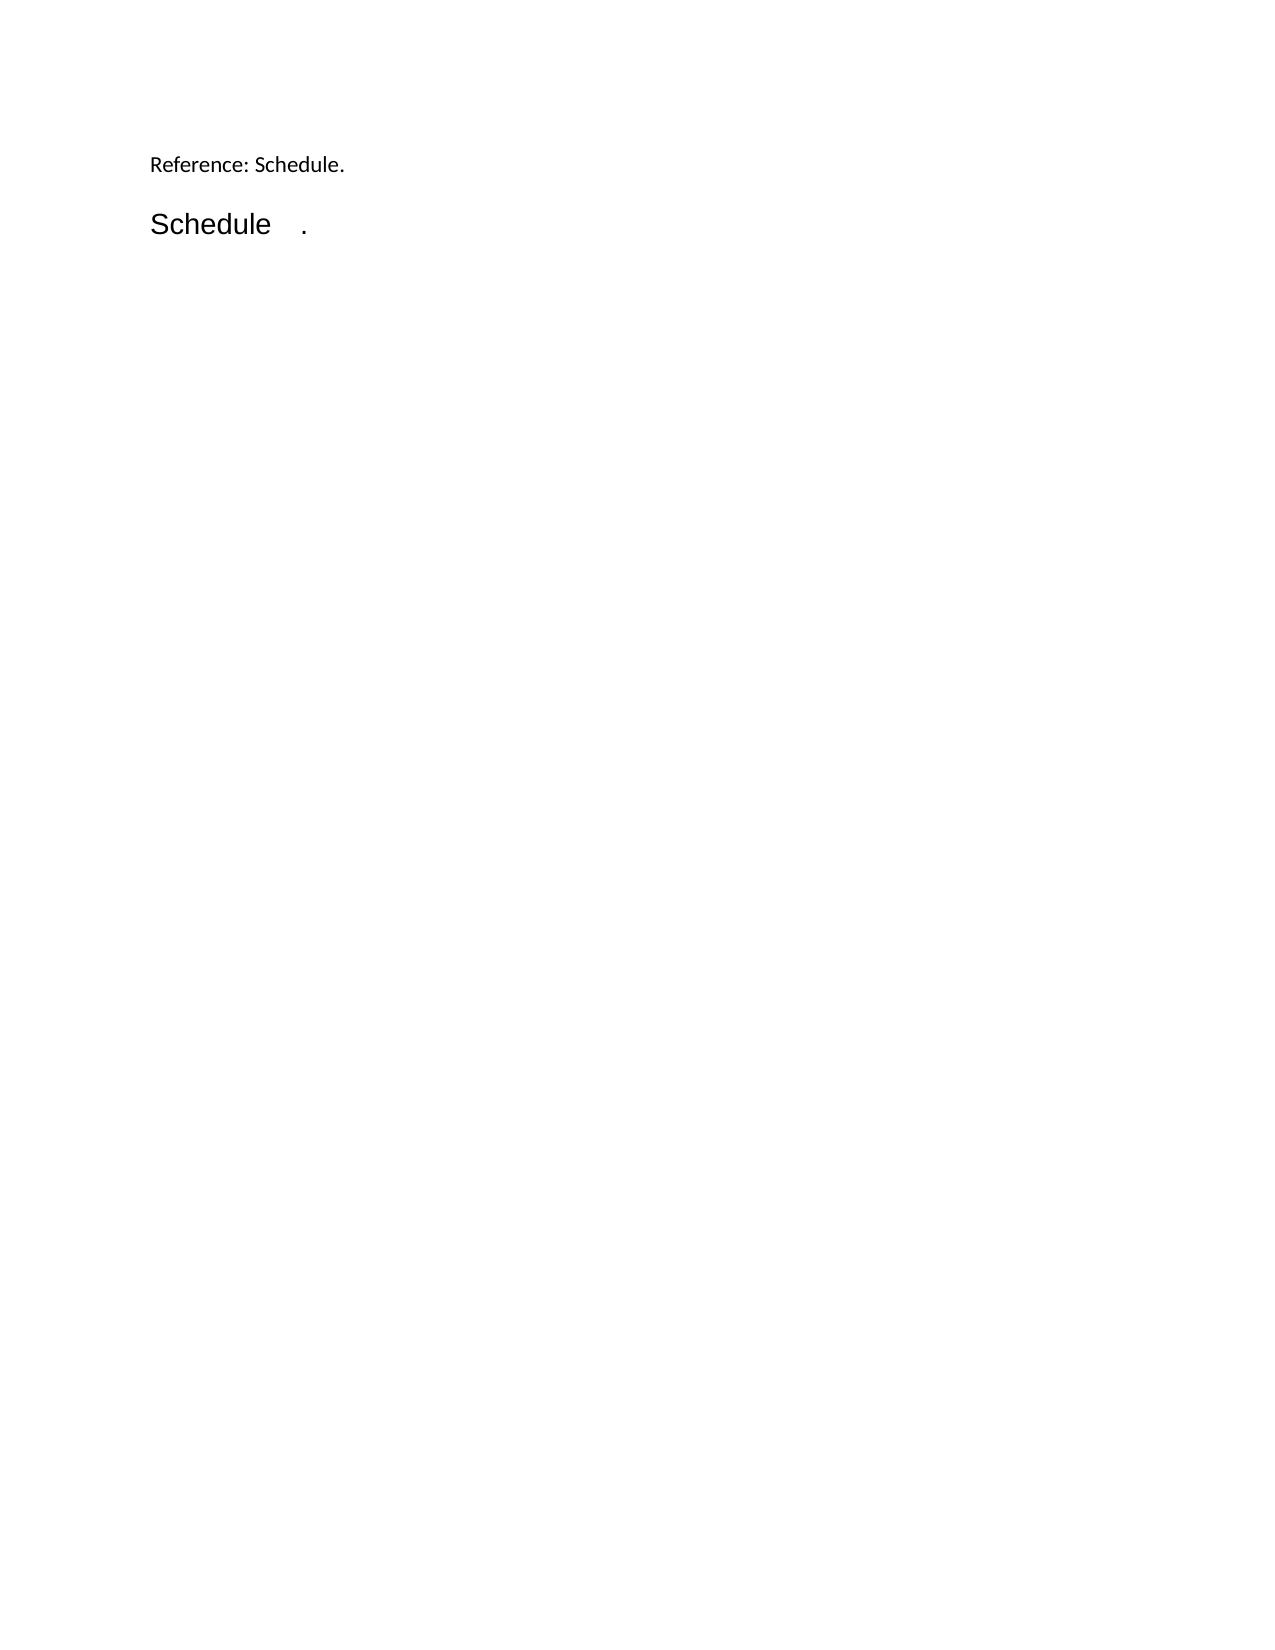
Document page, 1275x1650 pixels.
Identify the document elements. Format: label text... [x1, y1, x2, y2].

text Reference: Schedule. [150, 150, 1125, 178]
subtitle . [150, 207, 1125, 241]
